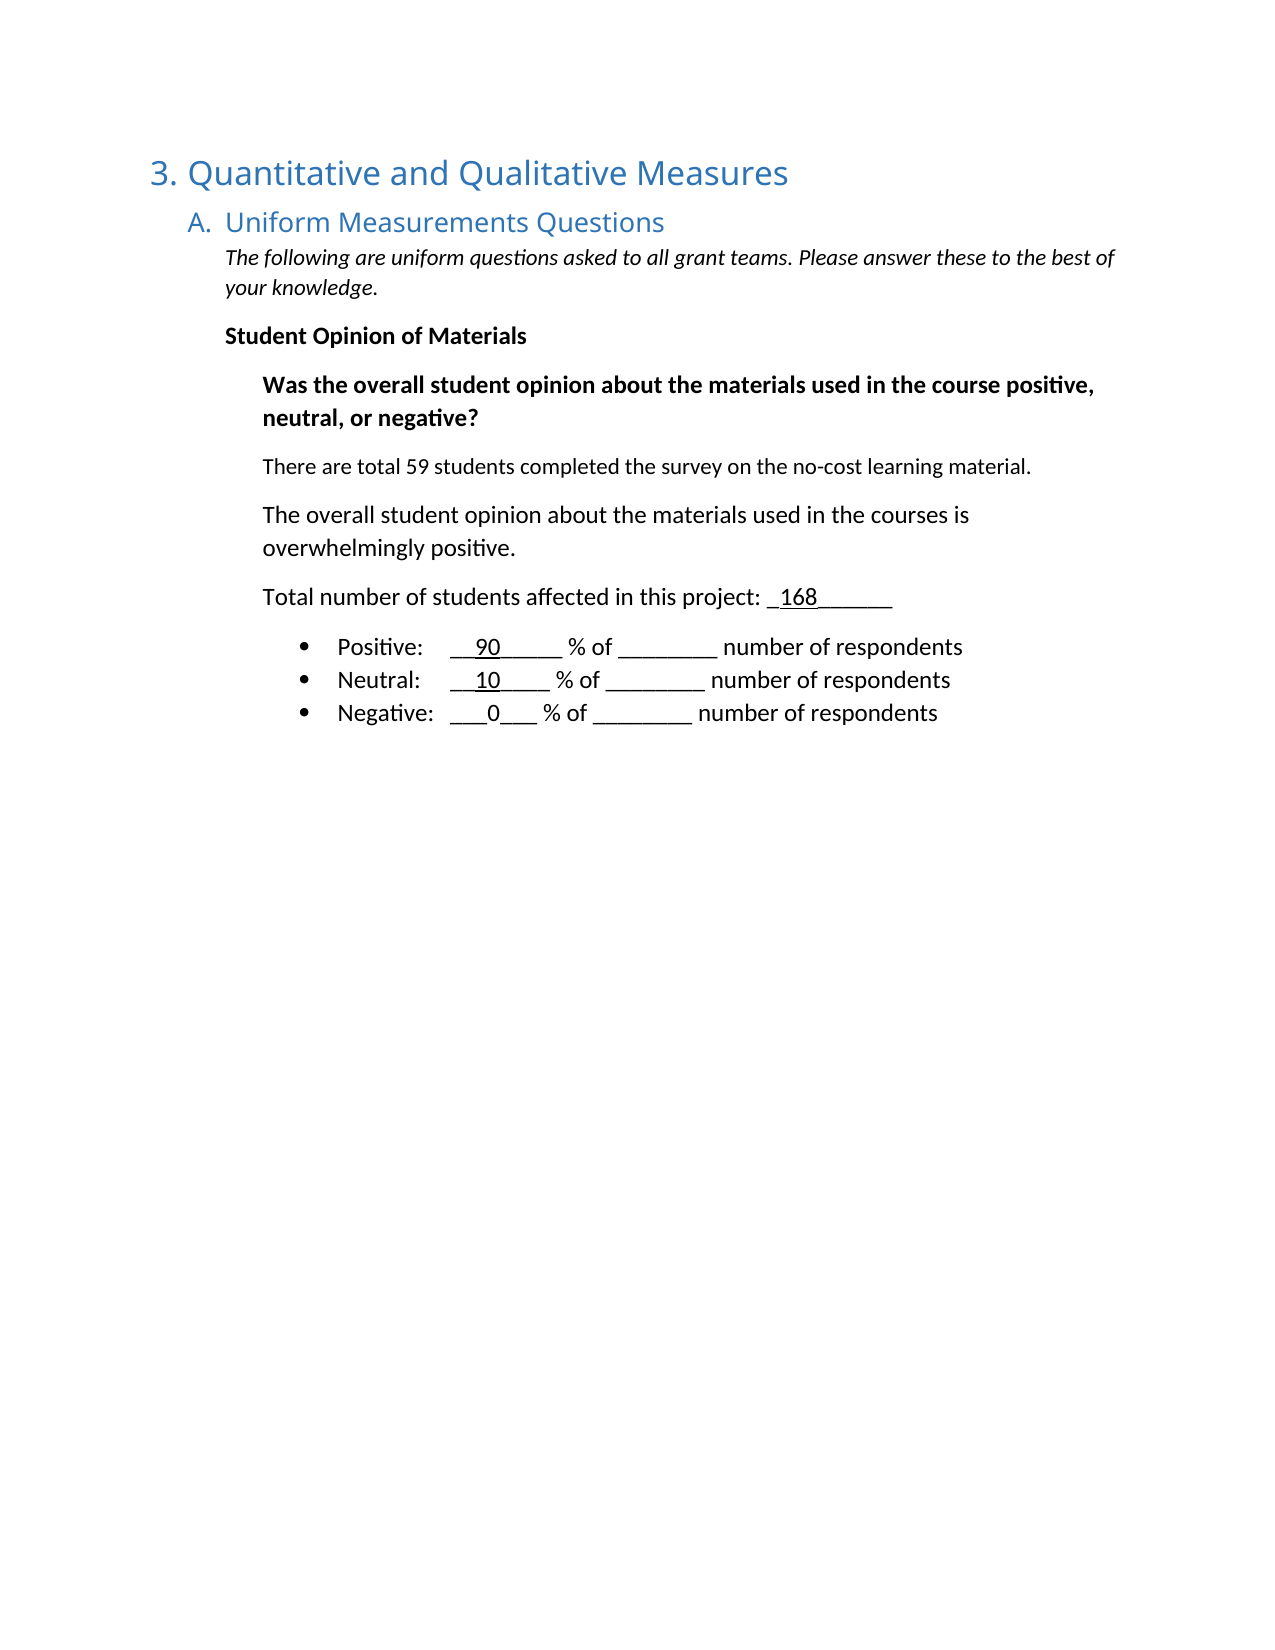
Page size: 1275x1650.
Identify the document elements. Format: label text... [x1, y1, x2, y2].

subtitle Uniform Measurements Questions [187, 203, 1125, 240]
subtitle Quantitative and Qualitative Measures [150, 150, 1125, 195]
text There are total 59 students completed the survey on the no-cost learning material. [262, 452, 1125, 480]
text The overall student opinion about the materials used in the courses is overwhelmingly positive. [262, 499, 1125, 562]
text Student Opinion of Materials [225, 320, 1125, 351]
text Total number of students affected in this project: _168______ [262, 581, 1125, 612]
list Neutral: __10____ % of ________ number of respondents [300, 664, 1125, 694]
text Was the overall student opinion about the materials used in the course positive, neutral, or negative? [262, 369, 1125, 433]
list Negative: ___0___ % of ________ number of respondents [300, 697, 1125, 727]
list Positive: __90_____ % of ________ number of respondents [300, 631, 1125, 662]
text The following are uniform questions asked to all grant teams. Please answer these to the best of your knowledge. [225, 243, 1125, 301]
